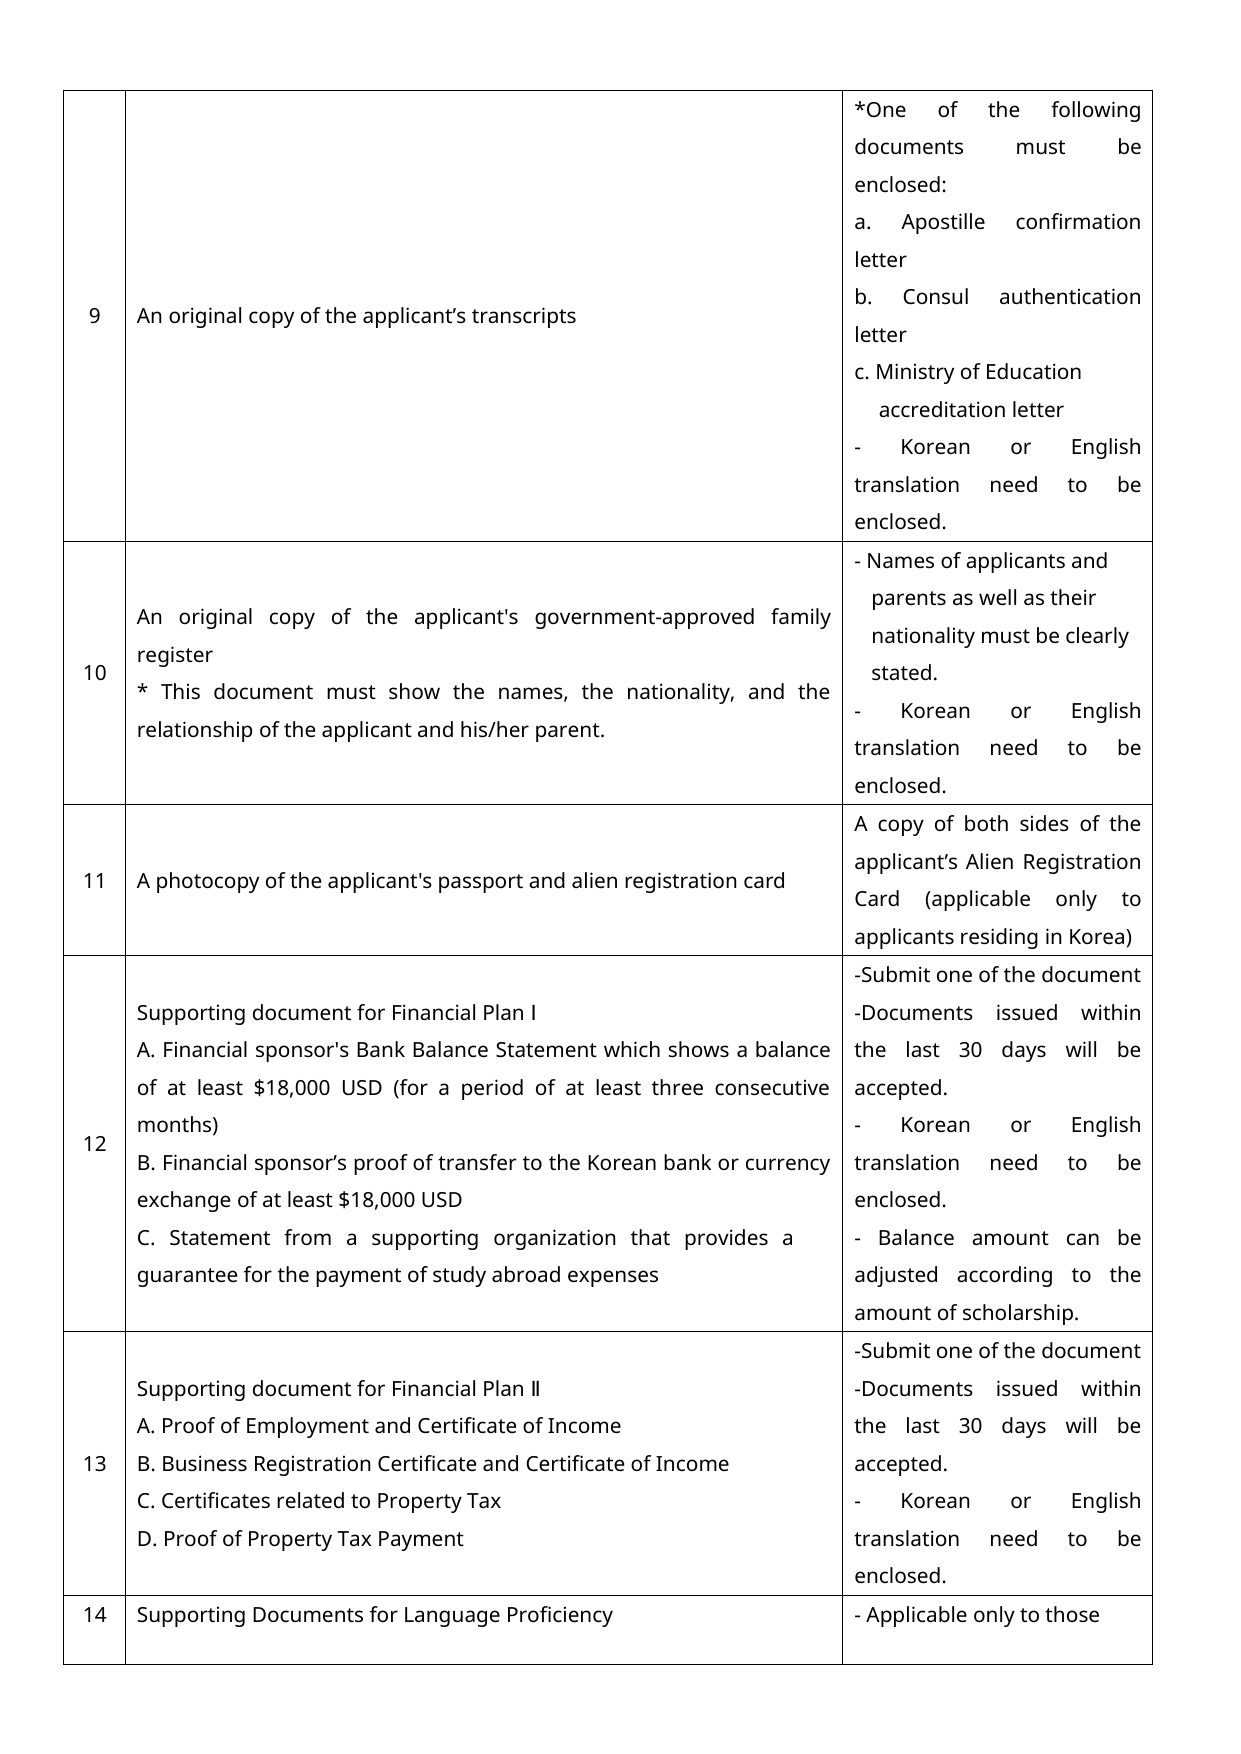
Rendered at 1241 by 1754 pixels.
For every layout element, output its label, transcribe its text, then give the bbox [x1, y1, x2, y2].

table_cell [126, 1596, 842, 1663]
table_cell An original copy of the applicant’s transcripts [126, 91, 842, 541]
table_cell -Submit one of the document -Documents issued within the last 30 days will be accepted. - Korean or English translation need to be enclosed. - Balance amount can be adjusted according to the amount of scholarship. [843, 956, 1152, 1331]
table_cell 9 [64, 91, 125, 541]
table_cell 14 [64, 1596, 125, 1663]
table_cell A copy of both sides of the applicant’s Alien Registration Card (applicable only to applicants residing in Korea) [843, 805, 1152, 955]
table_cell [843, 91, 1152, 541]
table_cell 13 [64, 1332, 125, 1595]
table_cell -Submit one of the document -Documents issued within the last 30 days will be accepted. - Korean or English translation need to be enclosed. [843, 1332, 1152, 1595]
table_cell Supporting document for Financial Plan Ⅱ A. Proof of Employment and Certificate of Income B. Business Registration Certificate and Certificate of Income C. Certificates related to Property Tax D. Proof of Property Tax Payment [126, 1332, 842, 1595]
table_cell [843, 1596, 1152, 1663]
table_cell Supporting document for Financial Plan Ⅰ A. Financial sponsor's Bank Balance Statement which shows a balance of at least $18,000 USD (for a period of at least three consecutive months) B. Financial sponsor’s proof of transfer to the Korean bank or currency exchange of at least $18,000 USD C. Statement from a supporting organization that provides a guarantee for the payment of study abroad expenses [126, 956, 842, 1331]
table_cell A photocopy of the applicant's passport and alien registration card [126, 805, 842, 955]
table_cell 10 [64, 542, 125, 804]
table_cell - Names of applicants and parents as well as their nationality must be clearly stated. - Korean or English translation need to be enclosed. [843, 542, 1152, 804]
table_cell An original copy of the applicant's government-approved family register * This document must show the names, the nationality, and the relationship of the applicant and his/her parent. [126, 542, 842, 804]
table_cell 11 [64, 805, 125, 955]
table_cell 12 [64, 956, 125, 1331]
